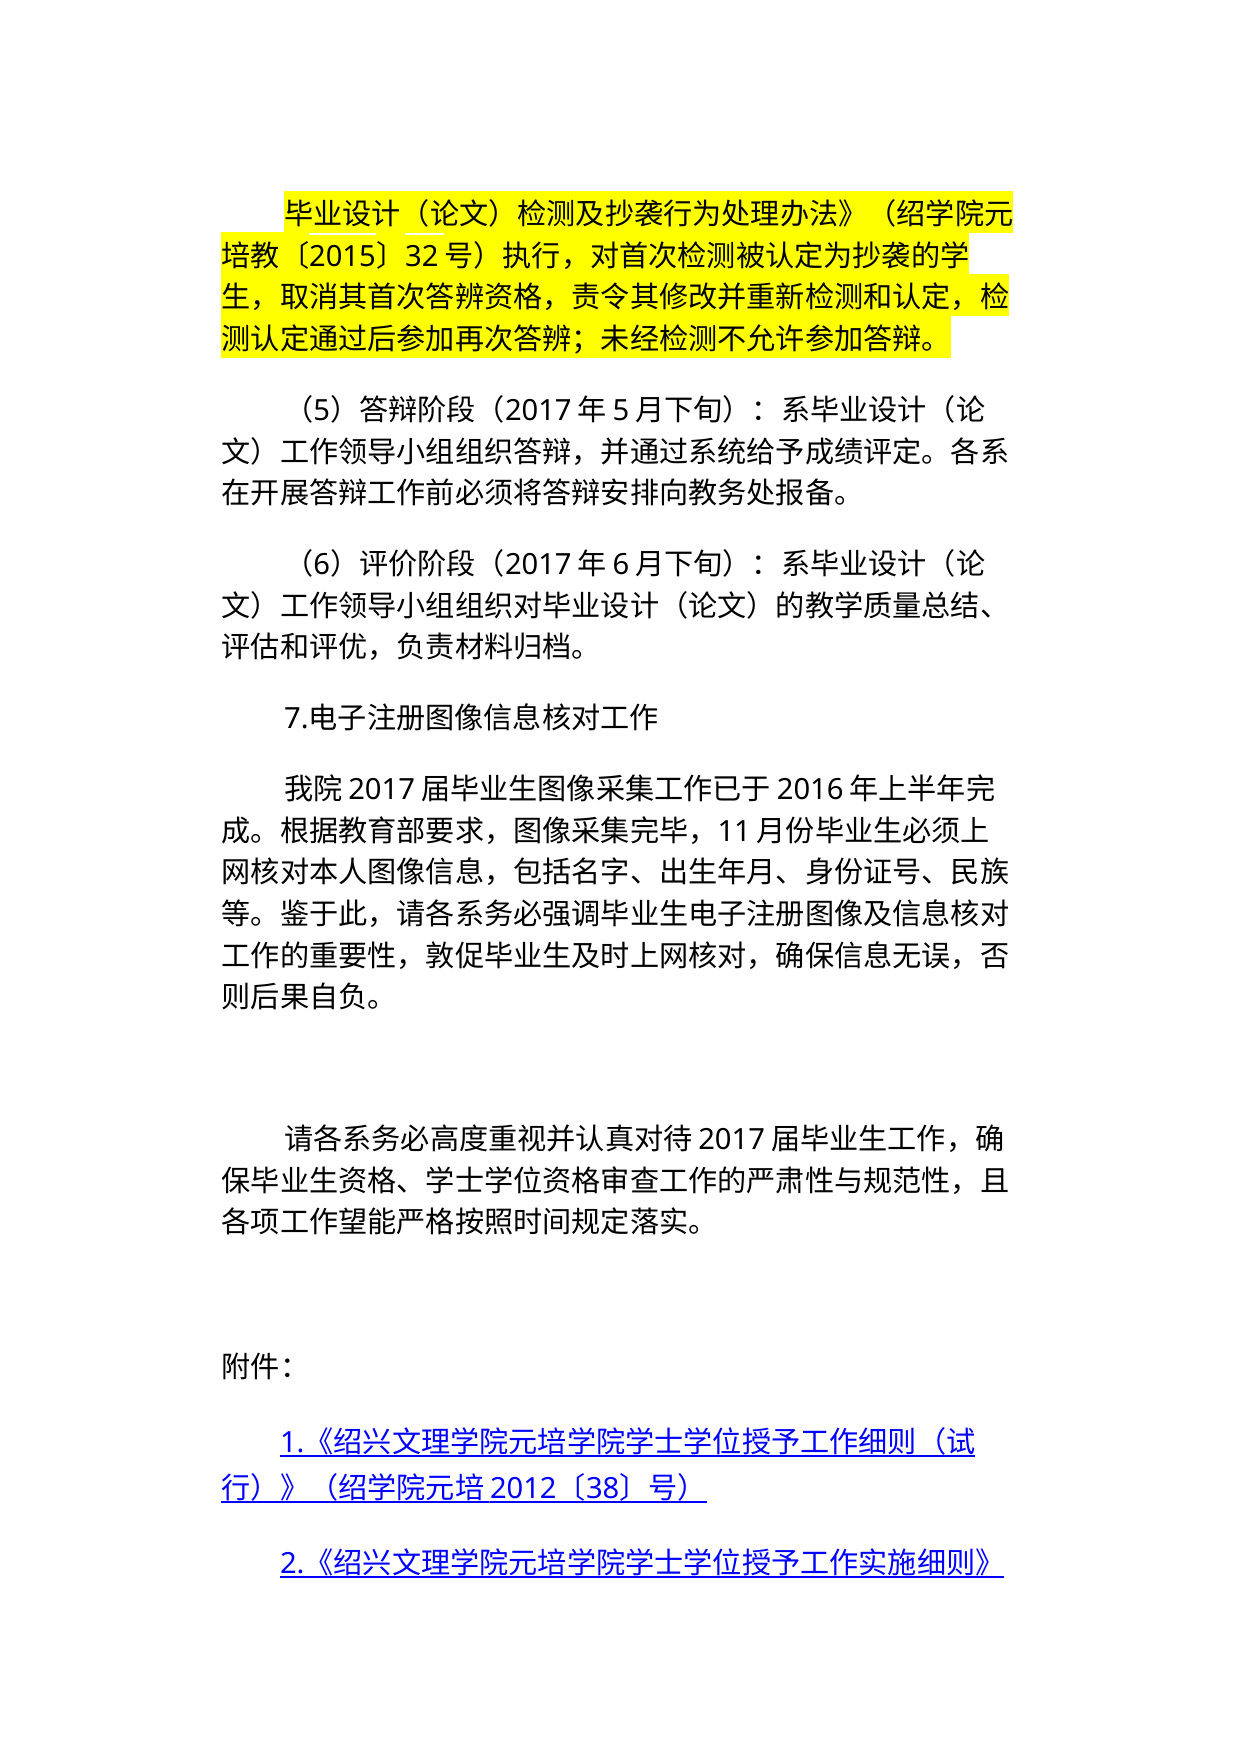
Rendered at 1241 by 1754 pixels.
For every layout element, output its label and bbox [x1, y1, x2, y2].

table_header [205, 162, 1035, 1583]
